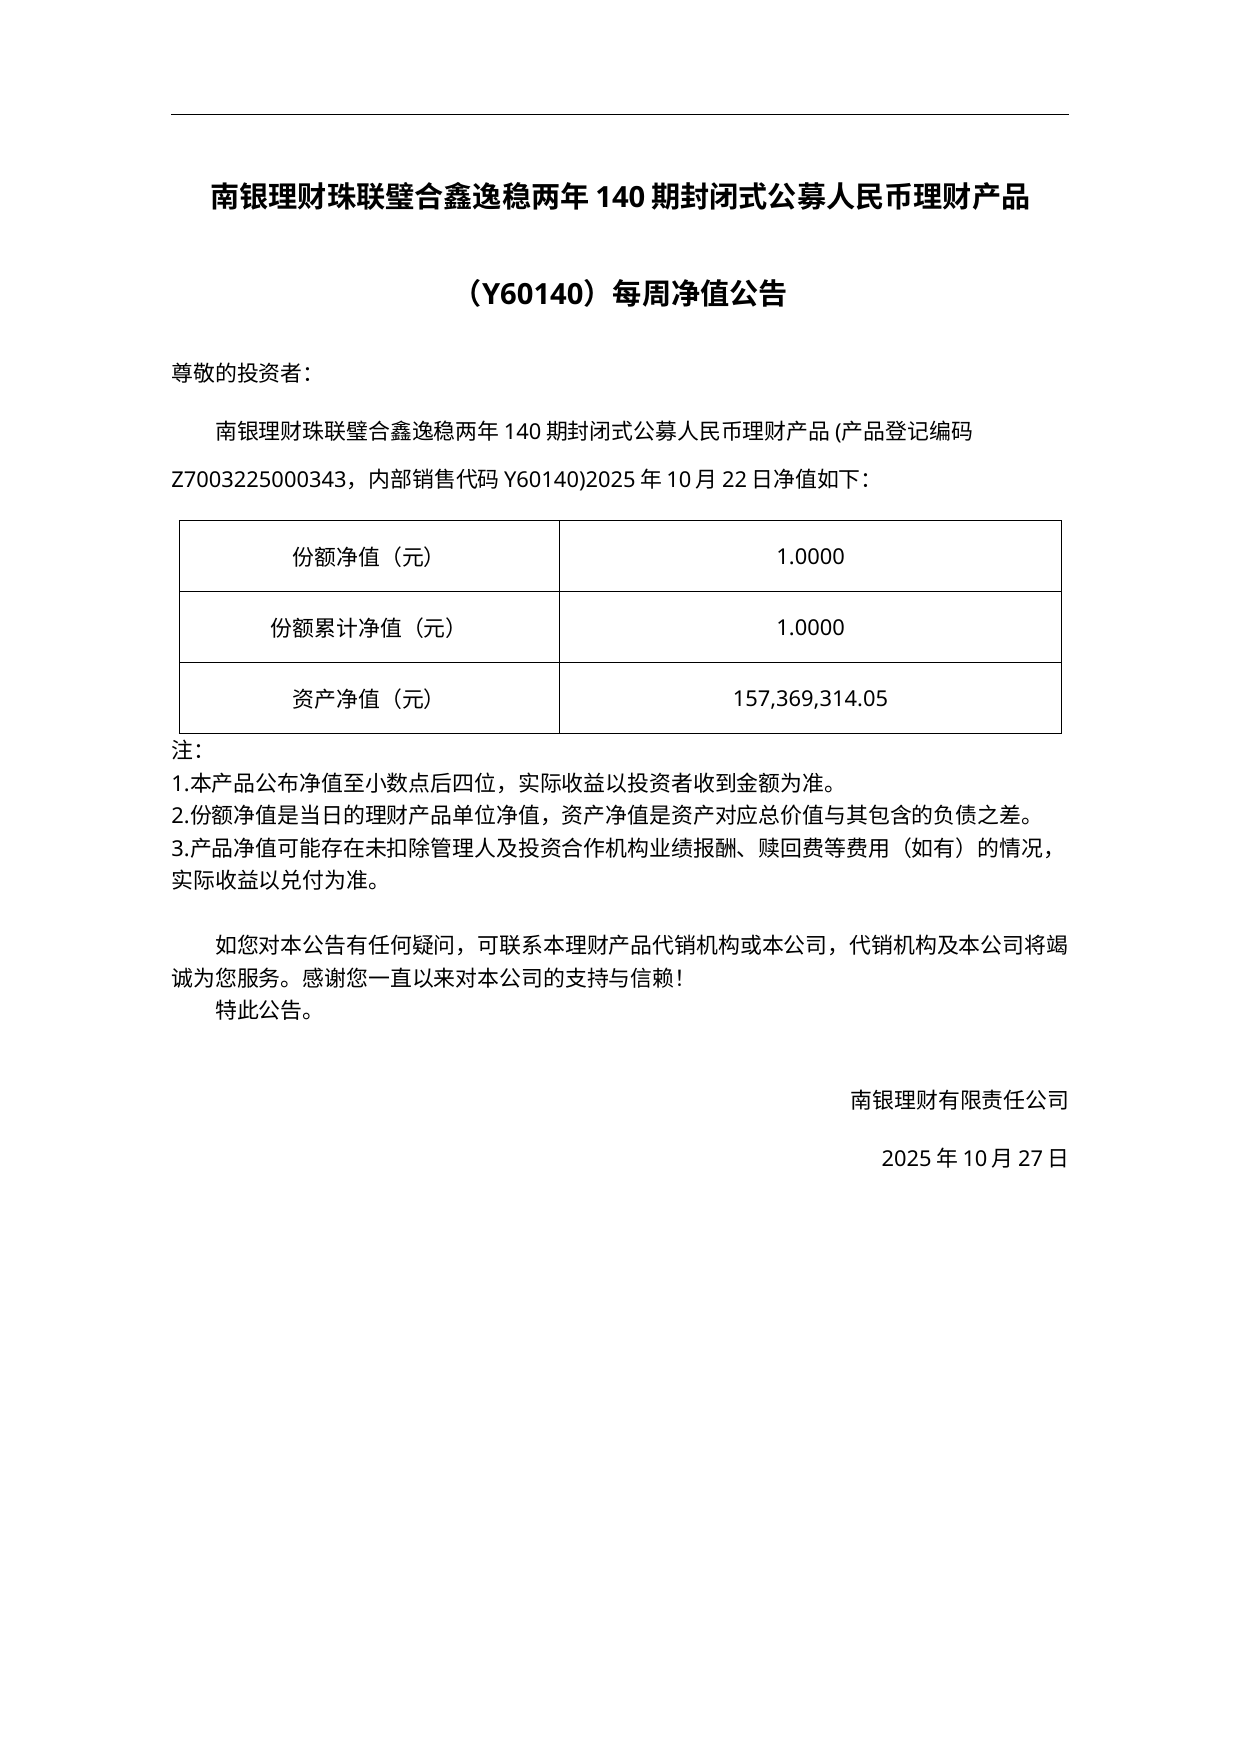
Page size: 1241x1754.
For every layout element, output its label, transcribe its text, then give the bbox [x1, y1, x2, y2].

text 南银理财有限责任公司 [171, 1082, 1069, 1115]
text 南银理财珠联璧合鑫逸稳两年140期封闭式公募人民币理财产品 (产品登记编码Z7003225000343，内部销售代码Y60140)2025年10月22日净值如下： [171, 413, 1069, 494]
table_cell 1.0000 [560, 592, 1061, 662]
table_header 1.0000 [560, 521, 1061, 591]
text 3.产品净值可能存在未扣除管理人及投资合作机构业绩报酬、赎回费等费用（如有）的情况，实际收益以兑付为准。 [171, 830, 1069, 895]
table_cell 资产净值（元） [180, 663, 559, 733]
text 特此公告。 [171, 993, 1069, 1025]
text 南银理财珠联璧合鑫逸稳两年140期封闭式公募人民币理财产品（Y60140）每周净值公告 [171, 162, 1069, 324]
text 2.份额净值是当日的理财产品单位净值，资产净值是资产对应总价值与其包含的负债之差。 [171, 798, 1069, 830]
text 如您对本公告有任何疑问，可联系本理财产品代销机构或本公司，代销机构及本公司将竭诚为您服务。感谢您一直以来对本公司的支持与信赖！ [171, 928, 1069, 993]
table_header 份额净值（元） [180, 521, 559, 591]
table_cell 份额累计净值（元） [180, 592, 559, 662]
text 注： [171, 733, 1069, 765]
text 1.本产品公布净值至小数点后四位，实际收益以投资者收到金额为准。 [171, 765, 1069, 798]
text 2025年10月27日 [171, 1140, 1069, 1173]
table_cell 157,369,314.05 [560, 663, 1061, 733]
text 尊敬的投资者： [171, 355, 1069, 388]
